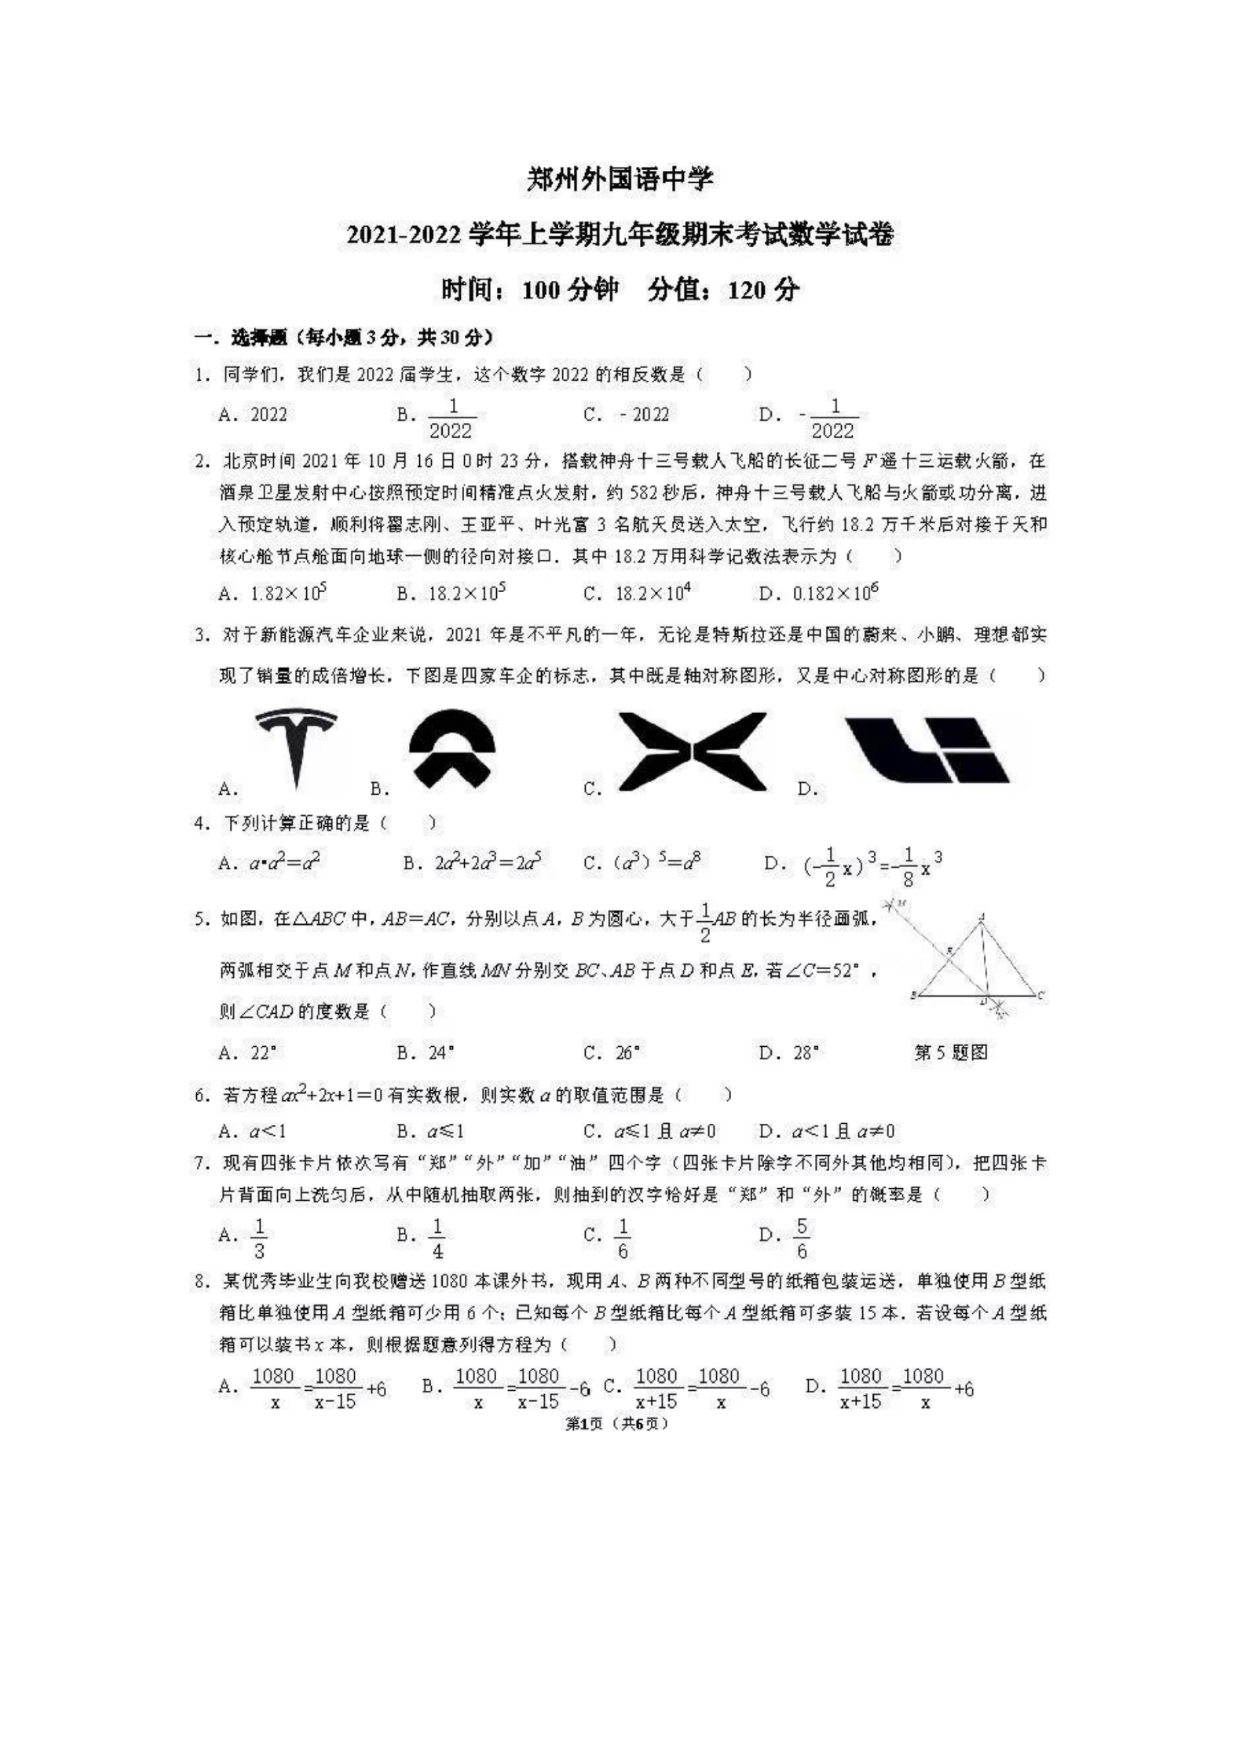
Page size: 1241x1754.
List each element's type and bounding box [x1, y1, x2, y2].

picture [187, 162, 1051, 1433]
